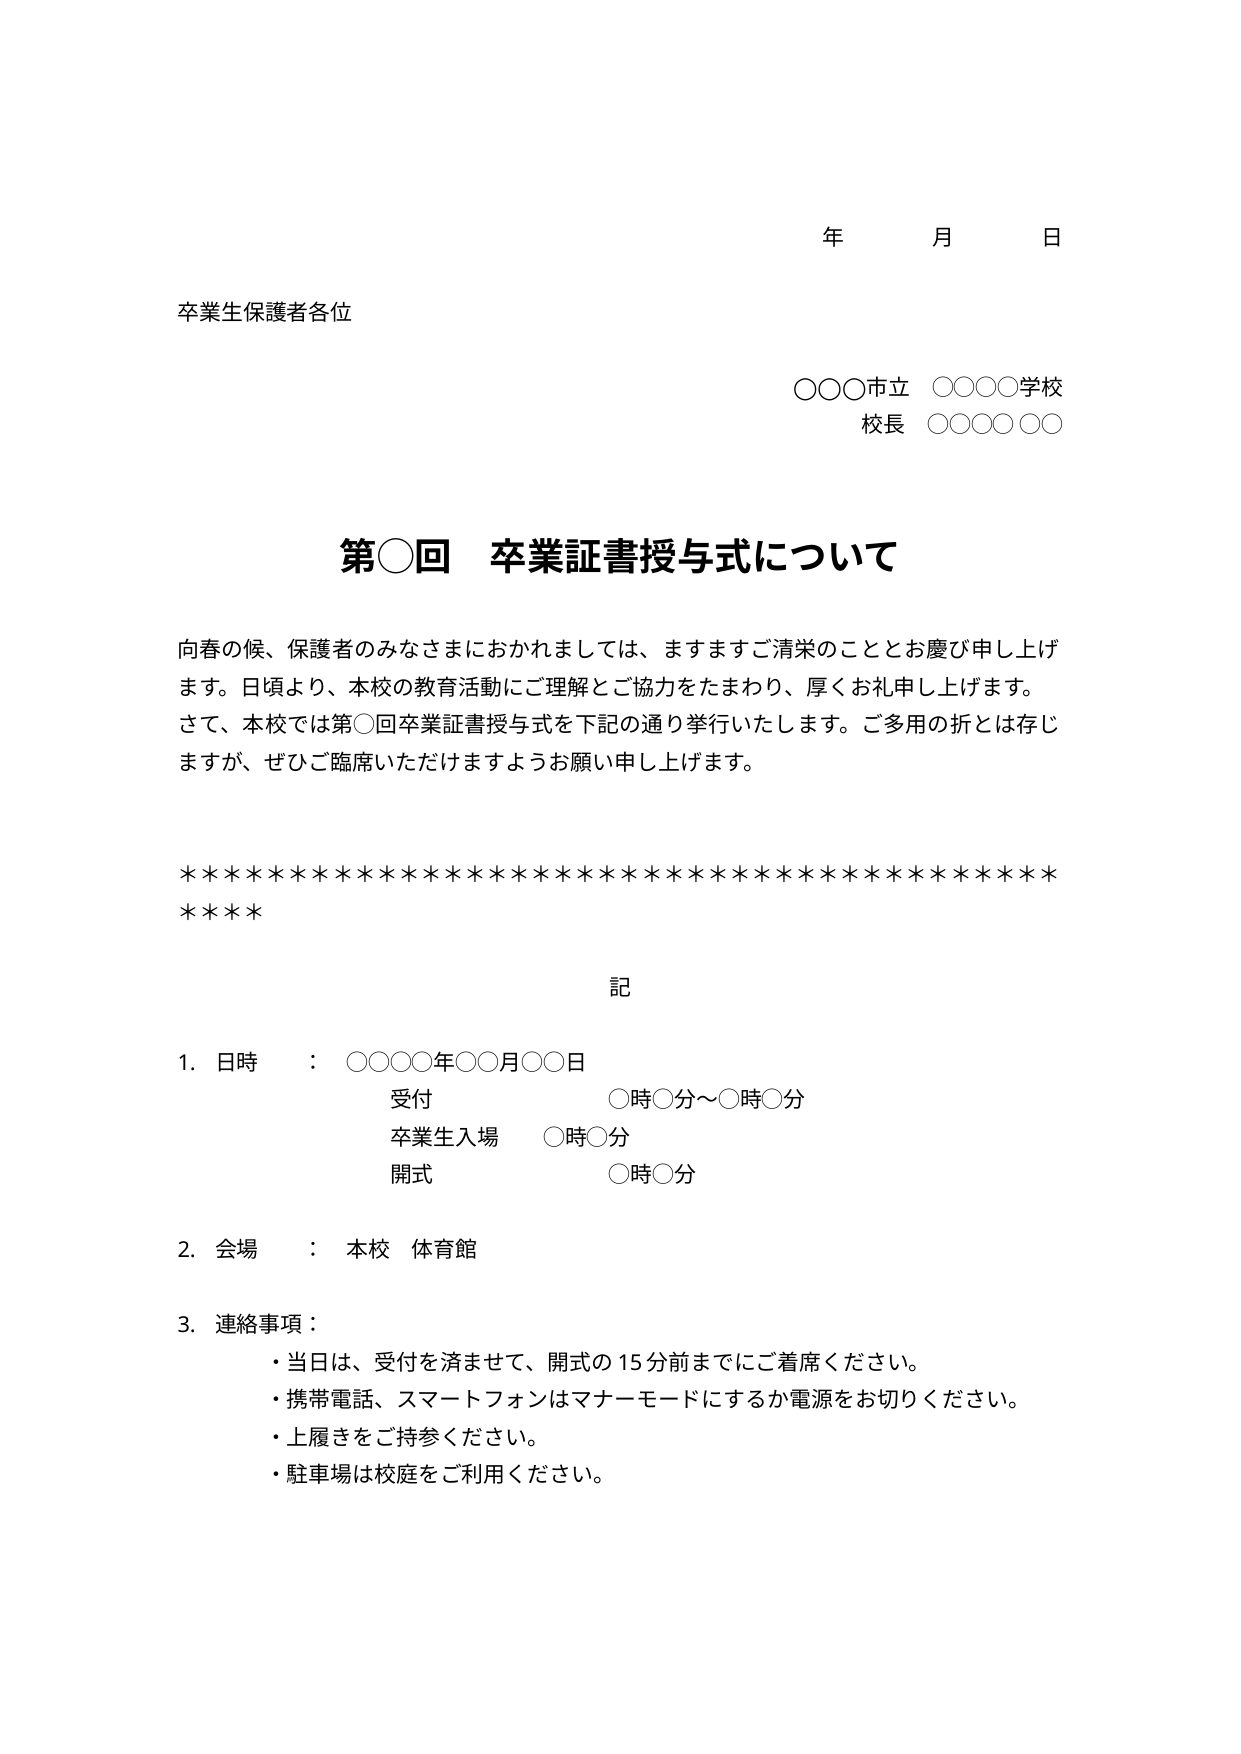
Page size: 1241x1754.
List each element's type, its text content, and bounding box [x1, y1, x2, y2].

list 開式 ◯時◯分 [215, 1154, 1063, 1192]
list 日時 ： ◯◯◯◯年◯◯月◯◯日 [177, 1042, 1063, 1079]
text ＊＊＊＊＊＊＊＊＊＊＊＊＊＊＊＊＊＊＊＊＊＊＊＊＊＊＊＊＊＊＊＊＊＊＊＊＊＊＊＊＊＊＊＊ [177, 854, 1063, 929]
text 校長 ◯◯◯◯ ◯◯ [177, 404, 1063, 442]
text 年 月 日 [177, 217, 1063, 254]
text さて、本校では第◯回卒業証書授与式を下記の通り挙行いたします。ご多用の折とは存じますが、ぜひご臨席いただけますようお願い申し上げます。 [177, 704, 1063, 779]
list ・当日は、受付を済ませて、開式の15分前までにご着席ください。 [265, 1342, 1063, 1379]
subtitle 記 [177, 967, 1063, 1004]
list ・携帯電話、スマートフォンはマナーモードにするか電源をお切りください。 [265, 1379, 1063, 1417]
text 卒業生保護者各位 [177, 292, 1063, 329]
list 会場 ： 本校 体育館 [177, 1229, 1063, 1267]
list ・上履きをご持参ください。 [265, 1417, 1063, 1454]
text 向春の候、保護者のみなさまにおかれましては、ますますご清栄のこととお慶び申し上げます。日頃より、本校の教育活動にご理解とご協力をたまわり、厚くお礼申し上げます。 [177, 629, 1063, 704]
list 卒業生入場 ◯時◯分 [215, 1117, 1063, 1154]
list 連絡事項： [177, 1304, 1063, 1342]
text ◯◯◯市立 ◯◯◯◯学校 [177, 367, 1063, 404]
list 受付 ◯時◯分～◯時◯分 [215, 1079, 1063, 1117]
text 第◯回 卒業証書授与式について [177, 517, 1063, 592]
list ・駐車場は校庭をご利用ください。 [265, 1454, 1063, 1492]
